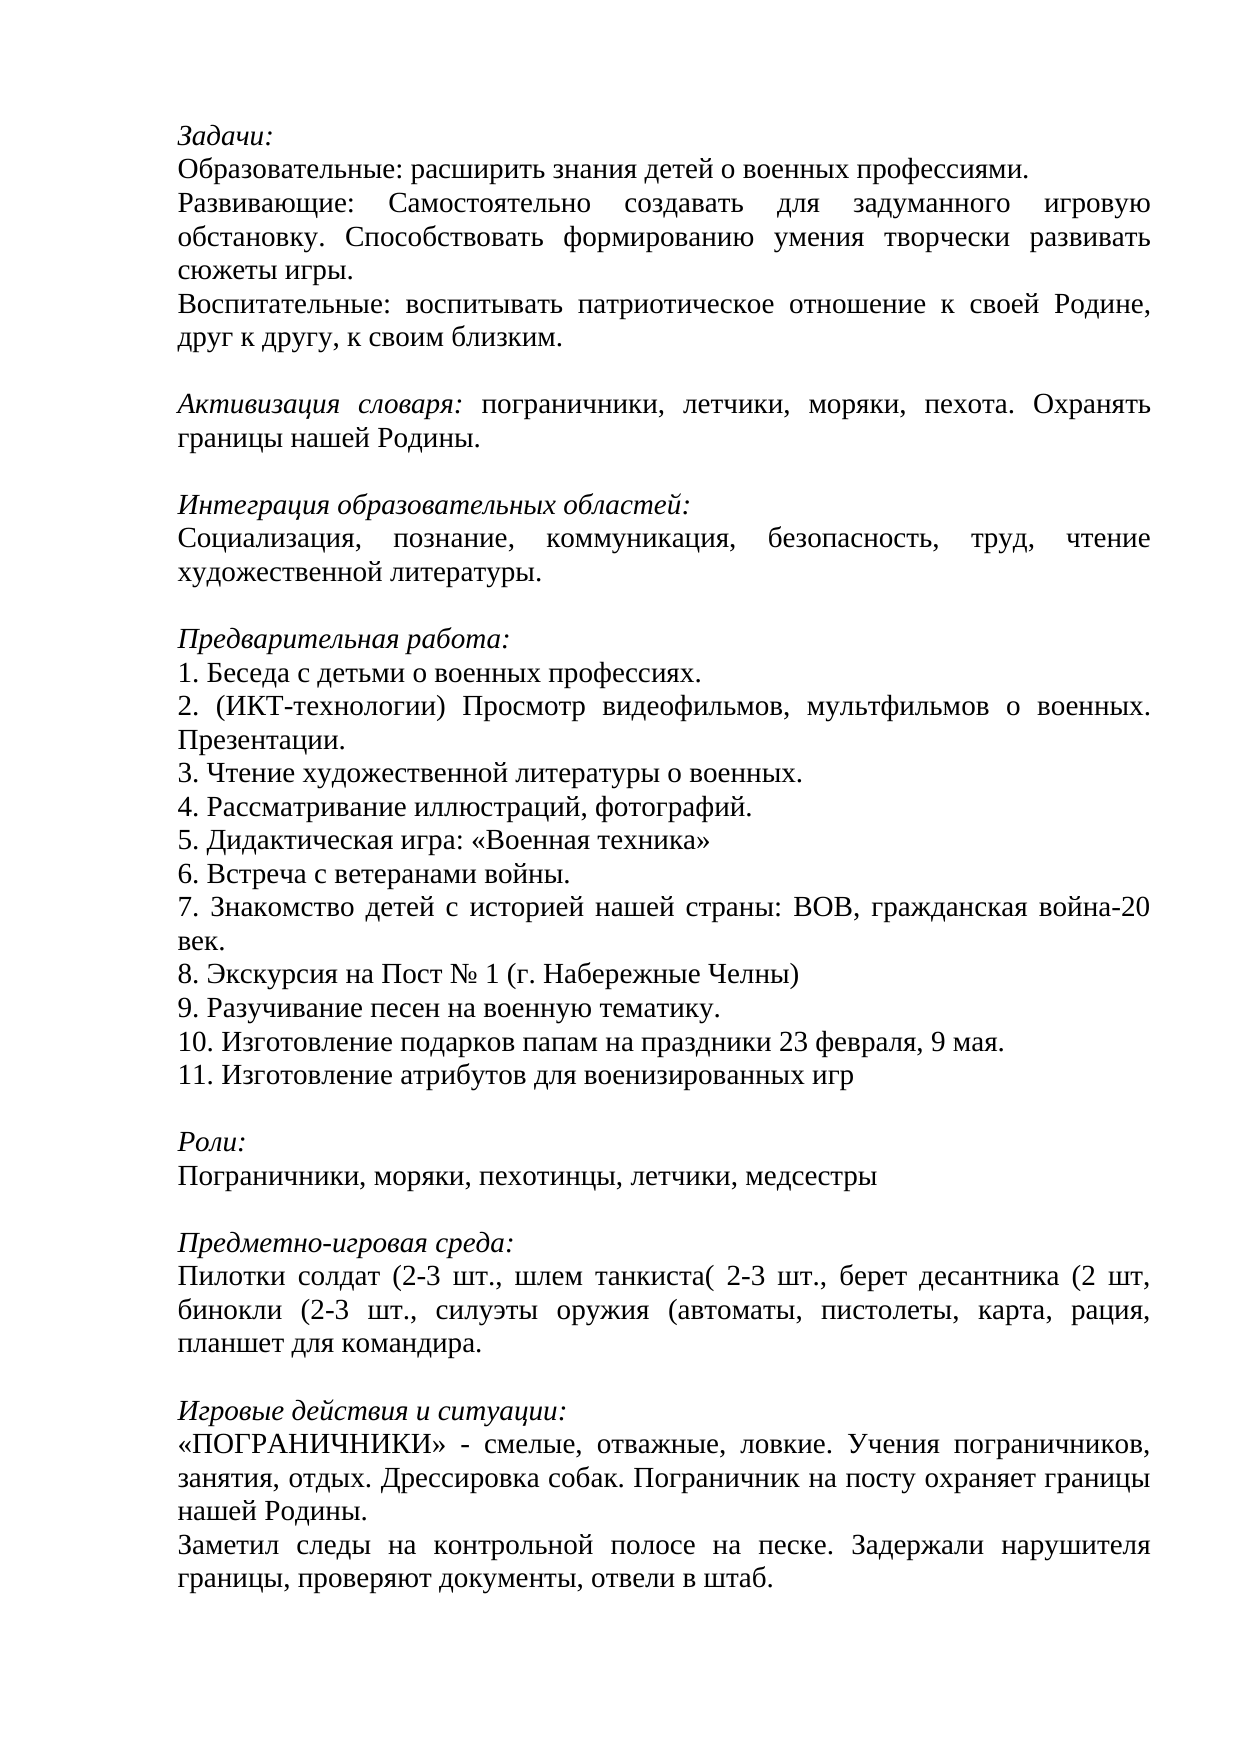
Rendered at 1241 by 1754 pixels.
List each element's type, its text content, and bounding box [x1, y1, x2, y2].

text Интеграция образовательных областей: [177, 487, 1152, 521]
text 1. Беседа с детьми о военных профессиях. [177, 655, 1152, 688]
text 4. Рассматривание иллюстраций, фотографий. [177, 789, 1152, 822]
text 5. Дидактическая игра: «Военная техника» [177, 822, 1152, 856]
text Заметил следы на контрольной полосе на песке. Задержали нарушителя границы, проверяют документы, отвели в штаб. [177, 1527, 1152, 1594]
text Игровые действия и ситуации: [177, 1393, 1152, 1426]
text Воспитательные: воспитывать патриотическое отношение к своей Родине, друг к другу, к своим близким. [177, 286, 1152, 353]
text Пилотки солдат (2-3 шт., шлем танкиста( 2-3 шт., берет десантника (2 шт, бинокли (2-3 шт., силуэты оружия (автоматы, пистолеты, карта, рация, планшет для командира. [177, 1258, 1152, 1359]
text 11. Изготовление атрибутов для военизированных игр [177, 1057, 1152, 1091]
text 10. Изготовление подарков папам на праздники 23 февраля, 9 мая. [177, 1024, 1152, 1057]
text Образовательные: расширить знания детей о военных профессиями. [177, 152, 1152, 185]
text Социализация, познание, коммуникация, безопасность, труд, чтение художественной литературы. [177, 521, 1152, 588]
text 8. Экскурсия на Пост № 1 (г. Набережные Челны) [177, 957, 1152, 990]
text Развивающие: Самостоятельно создавать для задуманного игровую обстановку. Способствовать формированию умения творчески развивать сюжеты игры. [177, 185, 1152, 286]
text 7. Знакомство детей с историей нашей страны: ВОВ, гражданская война-20 век. [177, 889, 1152, 957]
text Активизация словаря: пограничники, летчики, моряки, пехота. Охранять границы нашей Родины. [177, 386, 1152, 453]
text 9. Разучивание песен на военную тематику. [177, 990, 1152, 1024]
text Предметно-игровая среда: [177, 1225, 1152, 1258]
text Задачи: [177, 118, 1152, 152]
text 6. Встреча с ветеранами войны. [177, 856, 1152, 889]
text «ПОГРАНИЧНИКИ» - смелые, отважные, ловкие. Учения пограничников, занятия, отдых. Дрессировка собак. Пограничник на посту охраняет границы нашей Родины. [177, 1426, 1152, 1527]
text Роли: [177, 1124, 1152, 1158]
text Пограничники, моряки, пехотинцы, летчики, медсестры [177, 1158, 1152, 1191]
text 3. Чтение художественной литературы о военных. [177, 755, 1152, 789]
text Предварительная работа: [177, 621, 1152, 655]
text 2. (ИКТ-технологии) Просмотр видеофильмов, мультфильмов о военных. Презентации. [177, 688, 1152, 755]
